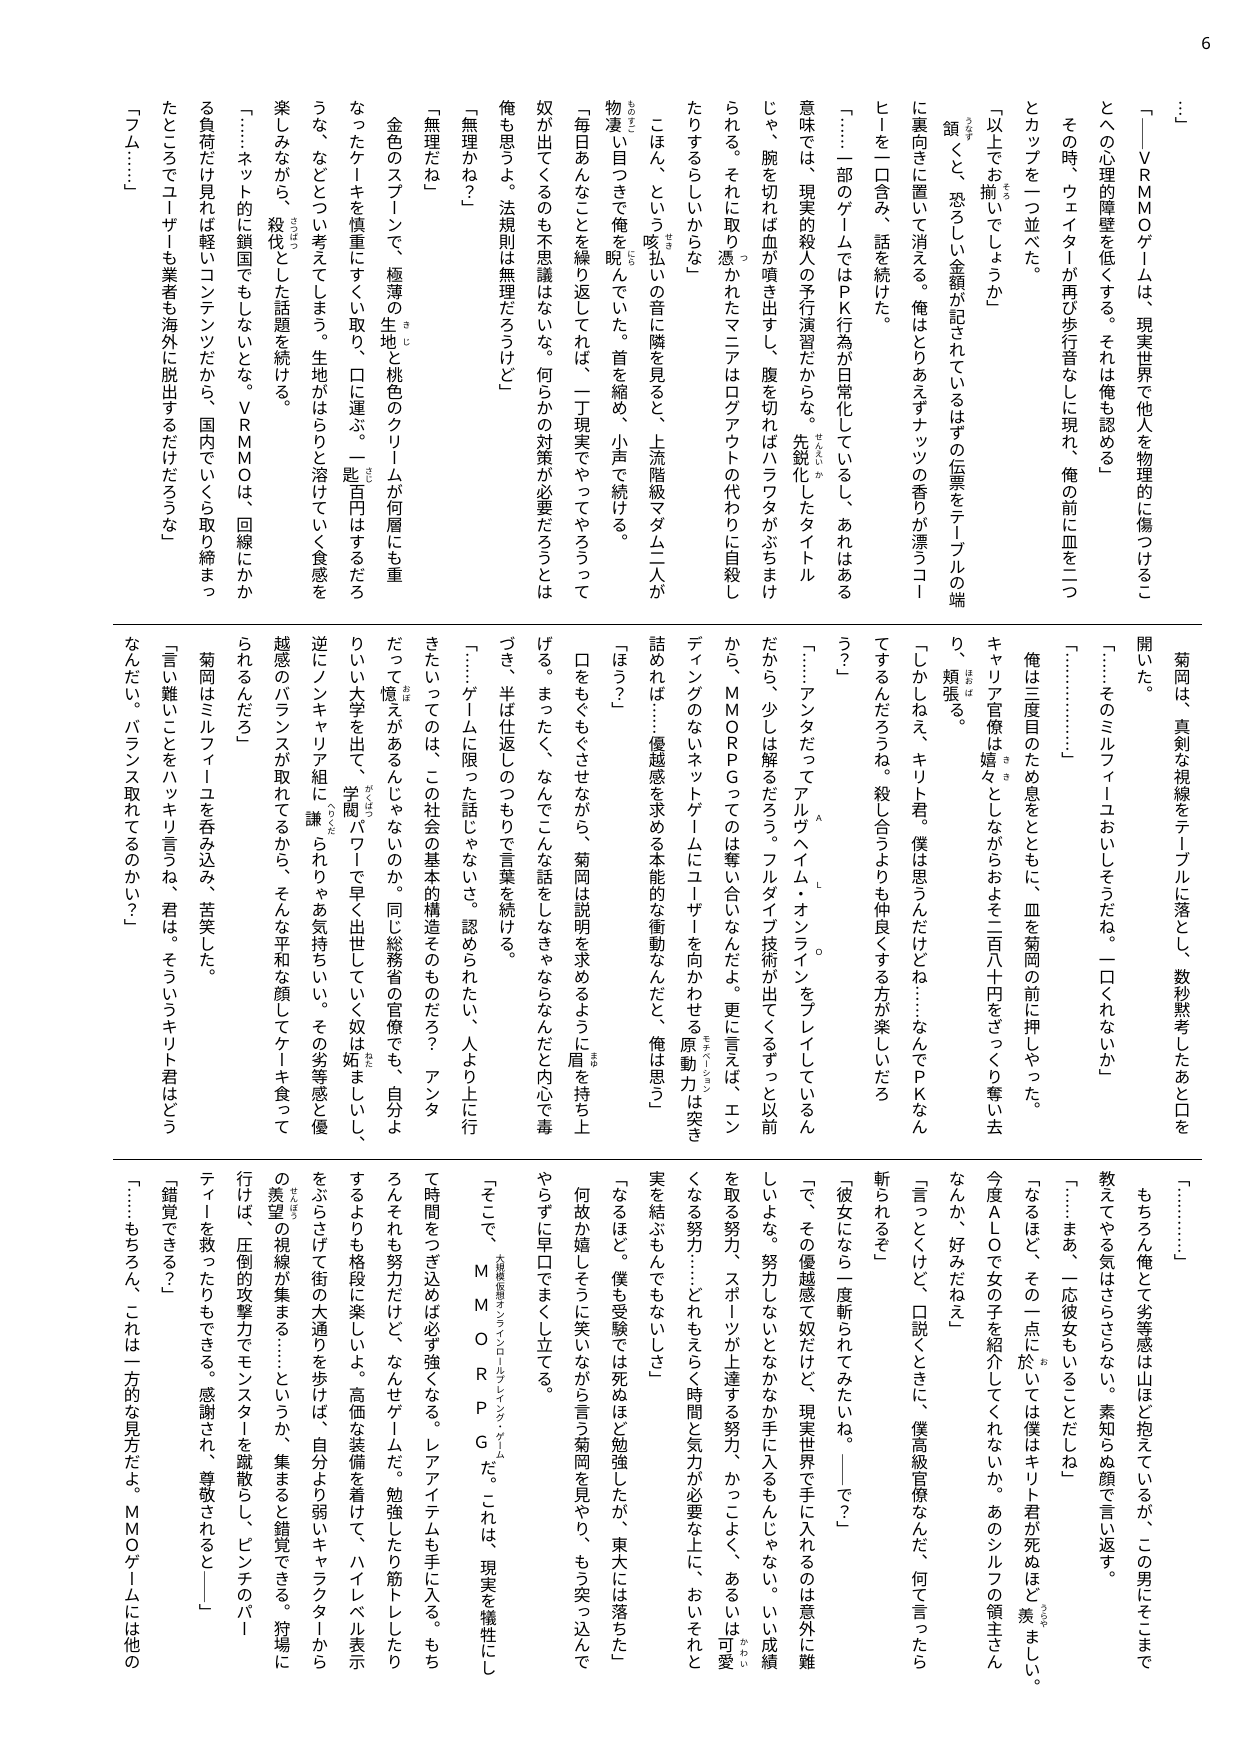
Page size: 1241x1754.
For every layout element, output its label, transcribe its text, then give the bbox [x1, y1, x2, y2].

text 「……ゲームに限った話じゃないさ。認められたい、人より上に行きたいってのは、この社会の基本的構造そのものだろ？ アンタだってえがあるんじゃないのか。同じ総務省の官僚でも、自分よりいい大学を出て、パワーで早く出世していく奴はましいし、逆にノンキャリア組にられりゃあ気持ちいい。その劣等感と優越感のバランスが取れてるから、そんな平和な顔してケーキ食ってられるんだろ」 [226, 635, 488, 1148]
text 「以上でおいでしょうか」 [976, 100, 1013, 613]
text 何故か嬉しそうに笑いながら言う菊岡を見やり、もう突っ込んでやらずに早口でまくし立てる。 [526, 1170, 601, 1683]
text 「…………」 [1163, 1170, 1201, 1683]
text 「……そのミルフィーユおいしそうだね。一口くれないか」 [1088, 635, 1126, 1148]
text 「なるほど、その一点にいては僕はキリト君が死ぬほどましい。今度ＡＬＯで女の子を紹介してくれないか。あのシルフの領主さんなんか、好みだねえ」 [938, 1170, 1051, 1683]
text 金色のスプーンで、極薄のと桃色のクリームが何層にも重なったケーキを慎重にすくい取り、口に運ぶ。一百円はするだろうな、などとつい考えてしまう。生地がはらりと溶けていく食感を楽しみながら、とした話題を続ける。 [263, 100, 413, 613]
text 「しかしねえ、キリト君。僕は思うんだけどね……なんでＰＫなんてするんだろうね。殺し合うよりも仲良くする方が楽しいだろう？」 [826, 635, 938, 1148]
text 「ほう？」 [601, 635, 638, 1148]
text 俺は三度目のため息をとともに、皿を菊岡の前に押しやった。キャリア官僚はとしながらおよそ二百八十円をざっくり奪い去り、る。 [938, 635, 1051, 1148]
text 菊岡はミルフィーユを呑み込み、苦笑した。 [188, 635, 226, 1148]
text 「無理かね？」 [451, 100, 488, 613]
text もちろん俺とて劣等感は山ほど抱えているが、この男にそこまで教えてやる気はさらさらない。素知らぬ顔で言い返す。 [1088, 1170, 1163, 1683]
text 「……もちろん、これは一方的な見方だよ。ＭＭＯゲームには他の要素もある。でも、コミュニケーション自体を主眼としたネットワークゲームは昔からあったけど、どれもＭＭＯＲＰＧほどには成功しなかった」 [113, 1170, 151, 1683]
text その時、ウェイターが再び歩行音なしに現れ、俺の前に皿を二つとカップを一つ並べた。 [1013, 100, 1088, 613]
text 「毎日あんなことを繰り返してれば、一丁現実でやってやろうって奴が出てくるのも不思議はないな。何らかの対策が必要だろうとは俺も思うよ。法規則は無理だろうけど」 [488, 100, 601, 613]
text 「……ネット的に鎖国でもしないとな。ＶＲＭＭＯは、回線にかかる負荷だけ見れば軽いコンテンツだから、国内でいくら取り締まったところでユーザーも業者も海外に脱出するだけだろうな」 [151, 100, 263, 613]
text 「………………」 [1051, 635, 1088, 1148]
text 「……アンタだってをプレイしているんだから、少しは解るだろう。フルダイブ技術が出てくるずっと以前から、ＭＭＯＲＰＧってのは奪い合いなんだよ。更に言えば、エンディングのないネットゲームにユーザーを向かわせるは突き詰めれば……優越感を求める本能的な衝動なんだと、俺は思う」 [638, 635, 826, 1148]
text 口をもぐもぐさせながら、菊岡は説明を求めるようにを持ち上げる。まったく、なんでこんな話をしなきゃならなんだと内心で毒づき、半ば仕返しのつもりで言葉を続ける。 [488, 635, 601, 1148]
text 「……まあ、一応彼女もいることだしね」 [1051, 1170, 1088, 1683]
text 「なるほど。僕も受験では死ぬほど勉強したが、東大には落ちた」 [601, 1170, 638, 1683]
text 「彼女になら一度斬られてみたいね。――で？」 [826, 1170, 863, 1683]
text 「言い難いことをハッキリ言うね、君は。そういうキリト君はどうなんだい。バランス取れてるのかい？」 [113, 635, 188, 1148]
text 「フム……」 [113, 100, 151, 613]
text 菊岡は、真剣な視線をテーブルに落とし、数秒黙考したあと口を開いた。 [1126, 635, 1201, 1148]
text 「錯覚できる？」 [151, 1170, 188, 1683]
text 「で、その優越感て奴だけど、現実世界で手に入れるのは意外に難しいよな。努力しないとなかなか手に入るもんじゃない。いい成績を取る努力、スポーツが上達する努力、かっこよく、あるいはくなる努力……どれもえらく時間と気力が必要な上に、おいそれと実を結ぶもんでもないしさ」 [638, 1170, 826, 1683]
text 「……一部のゲームではＰＫ行為が日常化しているし、あれはある意味では、現実的殺人の予行演習だからな。したタイトルじゃ、腕を切れば血が噴き出すし、腹を切ればハラワタがぶちまけられる。それに取りかれたマニアはログアウトの代わりに自殺したりするらしいからな」 [676, 100, 863, 613]
text こほん、という払いの音に隣を見ると、上流階級マダム二人がい目つきで俺をんでいた。首を縮め、小声で続ける。 [601, 100, 676, 613]
text 「――ＶＲＭＭＯゲームは、現実世界で他人を物理的に傷つけることへの心理的障壁を低くする。それは俺も認める」 [1088, 100, 1163, 613]
text 「無理だね」 [413, 100, 451, 613]
text 「言っとくけど、口説くときに、僕高級官僚なんだ、何て言ったら斬られるぞ」 [863, 1170, 938, 1683]
text 「そう、その通り。全国で起きる傷害事件の中ではたる数だし、これをってＶＲＭＭＯゲームが社会不安をしている、なんて短絡的な結論は出しゃしないよ。でもね、君も前に言っていたけど……」 [1163, 100, 1201, 613]
text くと、恐ろしい金額が記されているはずの伝票をテーブルの端に裏向きに置いて消える。俺はとりあえずナッツの香りが漂うコーヒーを一口含み、話を続けた。 [863, 100, 976, 613]
text 「そこで、だ。これは、現実を犠牲にして時間をつぎ込めば必ず強くなる。レアアイテムも手に入る。もちろんそれも努力だけど、なんせゲームだ。勉強したり筋トレしたりするよりも格段に楽しいよ。高価な装備を着けて、ハイレベル表示をぶらさげて街の大通りを歩けば、自分より弱いキャラクターからのの視線が集まる……というか、集まると錯覚できる。狩場に行けば、圧倒的攻撃力でモンスターを蹴散らし、ピンチのパーティーを救ったりもできる。感謝され、尊敬されると――」 [188, 1170, 526, 1683]
